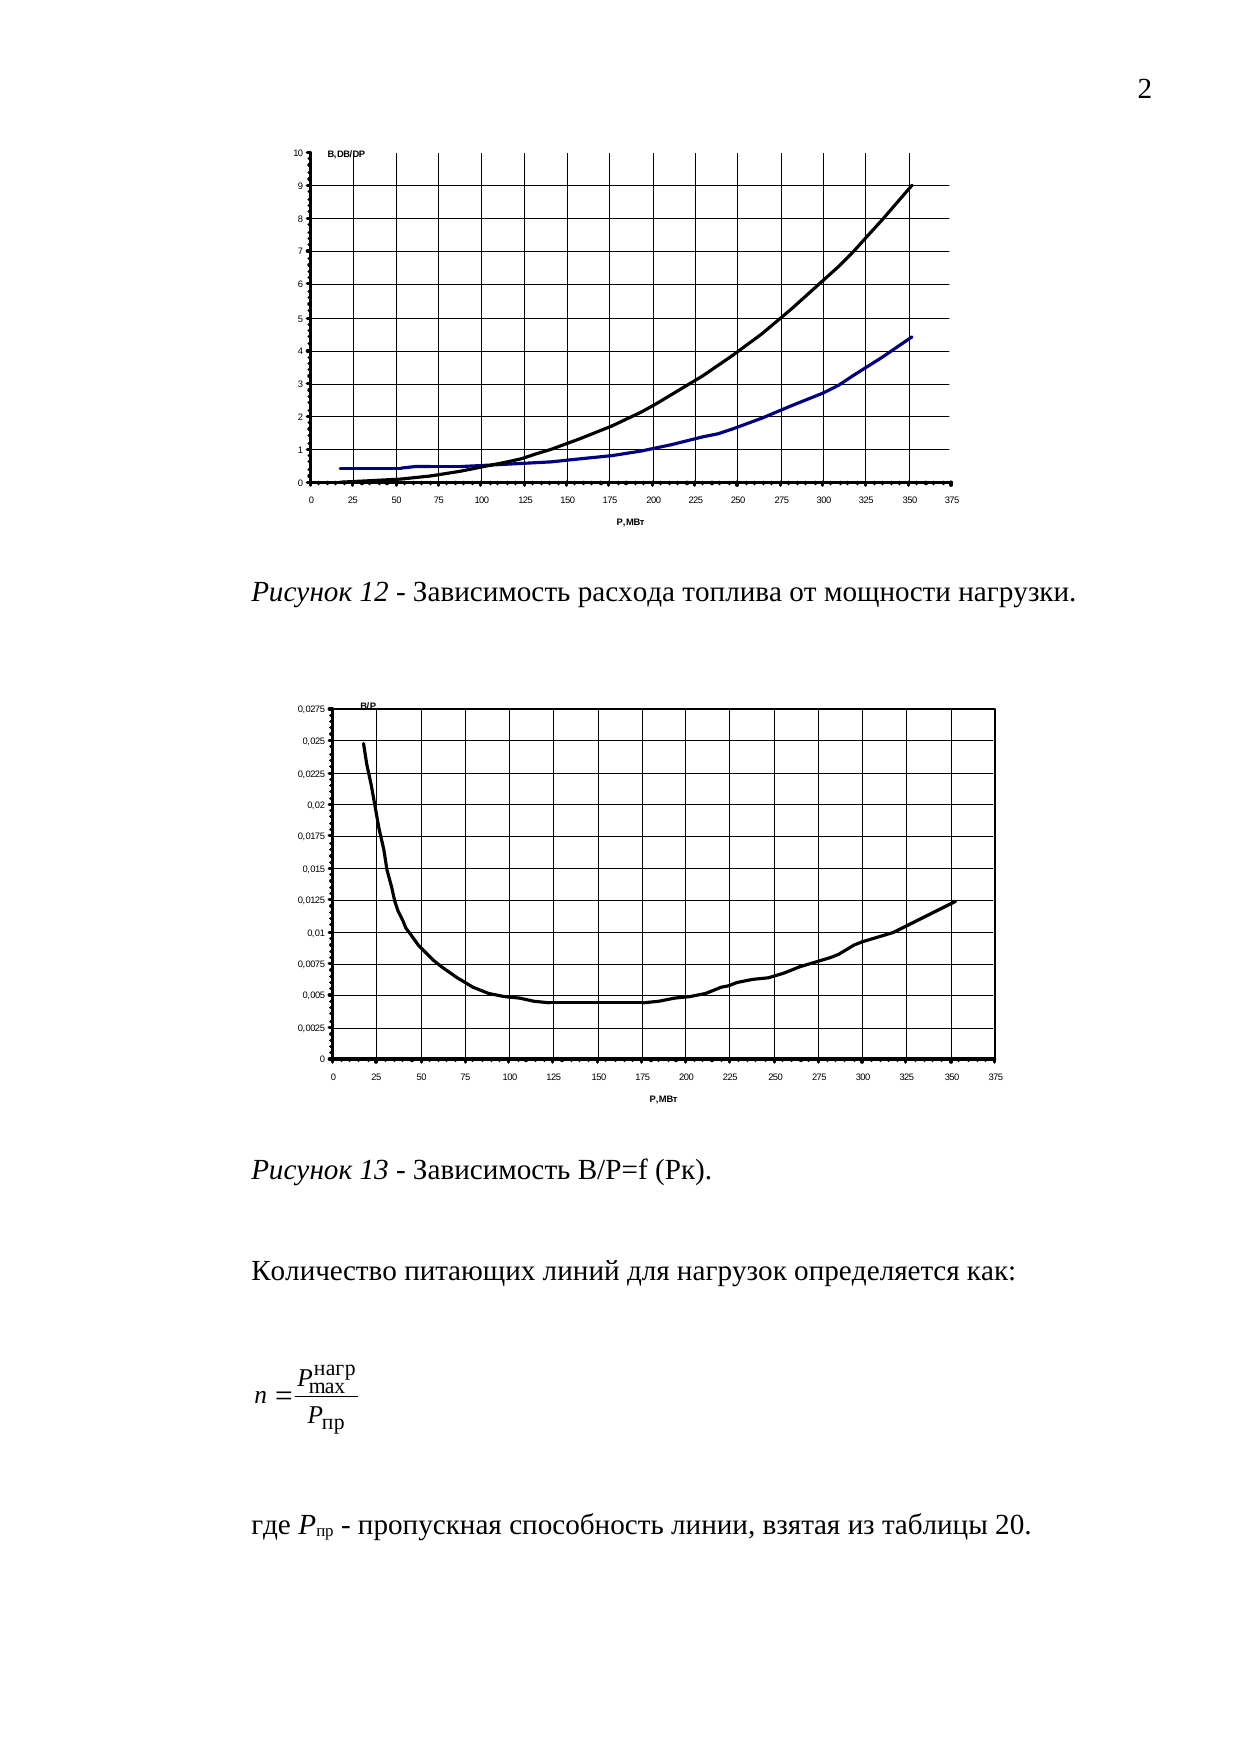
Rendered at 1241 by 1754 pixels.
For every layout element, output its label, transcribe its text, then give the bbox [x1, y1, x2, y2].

text Рисунок 12 - Зависимость расхода топлива от мощности нагрузки. [177, 574, 1152, 608]
text где Рпр - пропускная способность линии, взятая из таблицы 20. [177, 1507, 1152, 1540]
text Количество питающих линий для нагрузок определяется как: [177, 1253, 1152, 1287]
text Рисунок 13 - Зависимость В/Р=f (Рк). [177, 1152, 1152, 1186]
